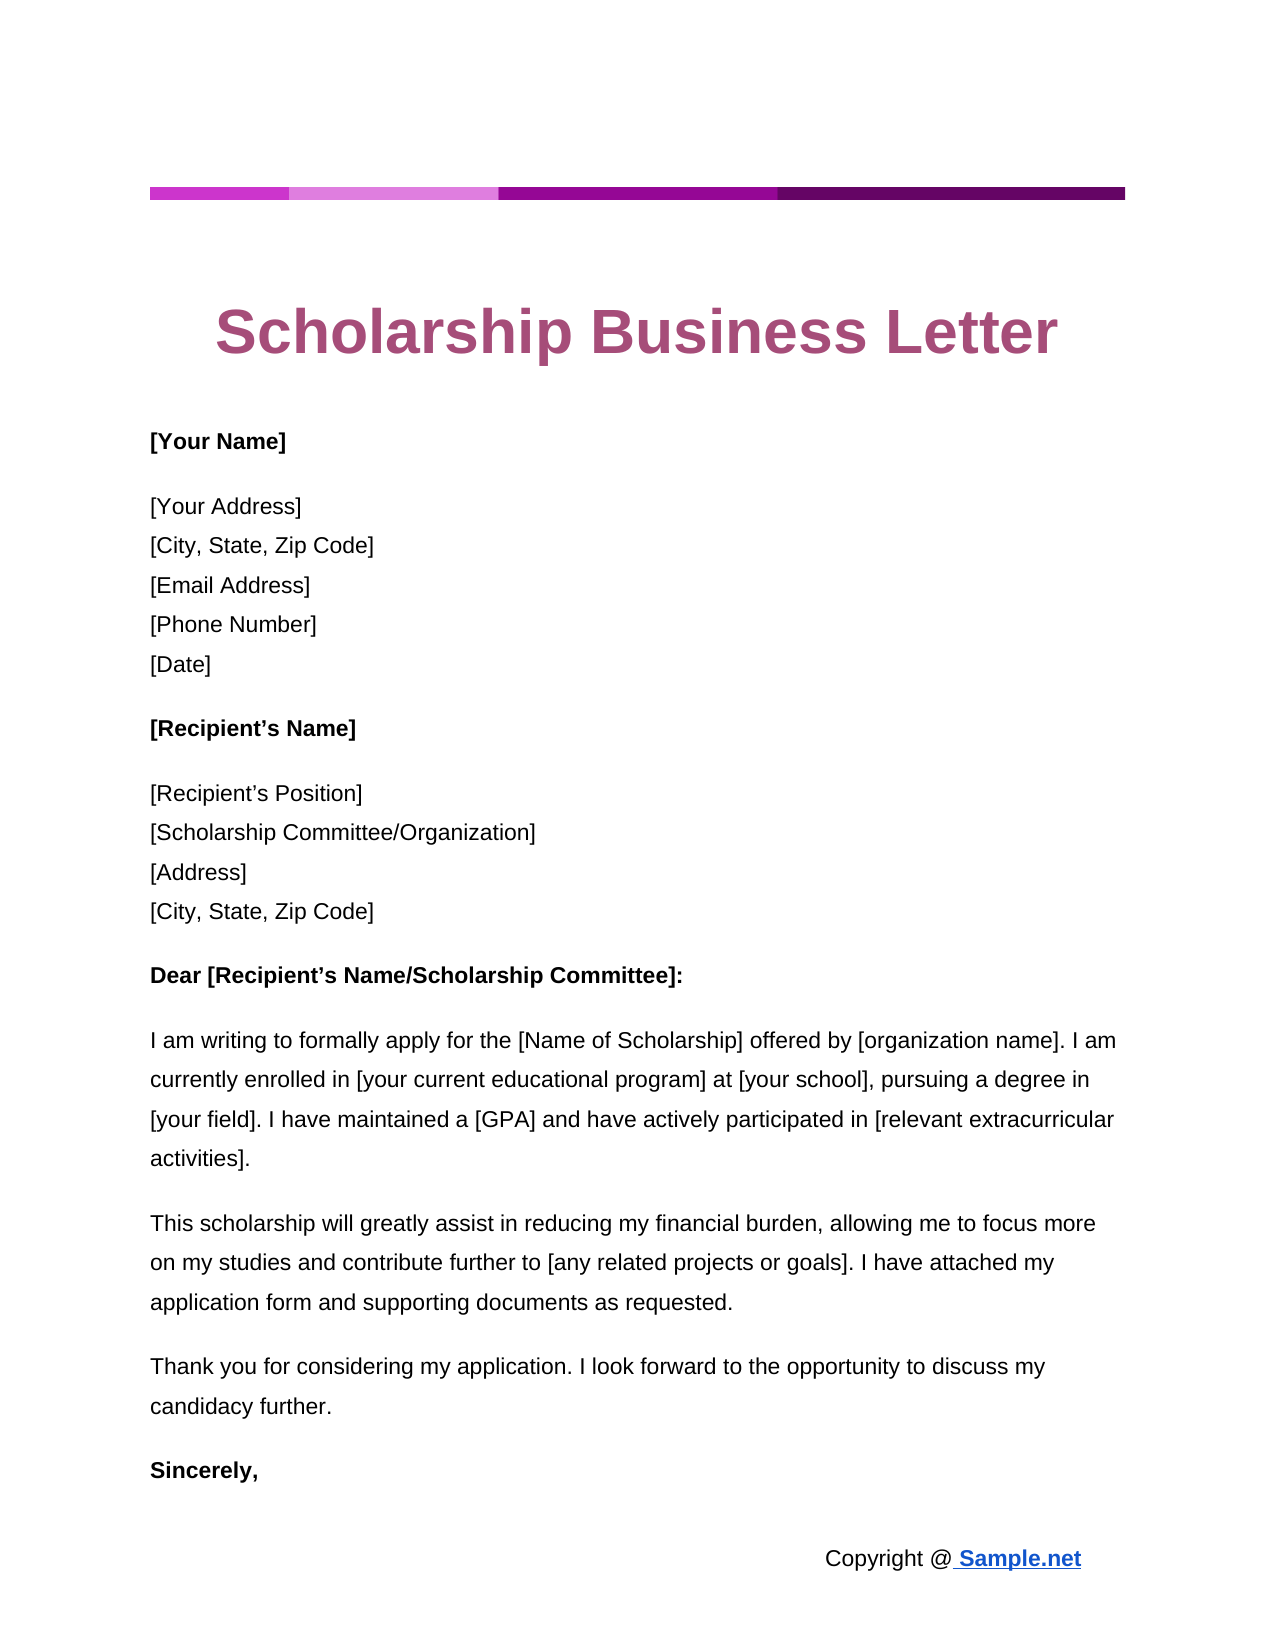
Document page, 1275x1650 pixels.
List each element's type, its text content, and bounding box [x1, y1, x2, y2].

text Sincerely, [150, 1457, 1125, 1483]
picture [150, 187, 1125, 200]
text Thank you for considering my application. I look forward to the opportunity to discuss my candidacy further. [150, 1353, 1125, 1419]
subtitle [Your Name] [150, 428, 1125, 454]
text This scholarship will greatly assist in reducing my financial burden, allowing me to focus more on my studies and contribute further to [any related projects or goals]. I have attached my application form and supporting documents as requested. [150, 1210, 1125, 1315]
subtitle Scholarship Business Letter [150, 200, 1125, 367]
subtitle [Recipient’s Name] [150, 715, 1125, 741]
text [Recipient’s Position] [Scholarship Committee/Organization] [Address] [City, State, Zip Code] [150, 779, 1125, 924]
text [Your Address] [City, State, Zip Code] [Email Address] [Phone Number] [Date] [150, 493, 1125, 677]
text I am writing to formally apply for the [Name of Scholarship] offered by [organization name]. I am currently enrolled in [your current educational program] at [your school], pursuing a degree in [your field]. I have maintained a [GPA] and have actively participated in [relevant extracurricular activities]. [150, 1027, 1125, 1172]
text Dear [Recipient’s Name/Scholarship Committee]: [150, 962, 1125, 989]
